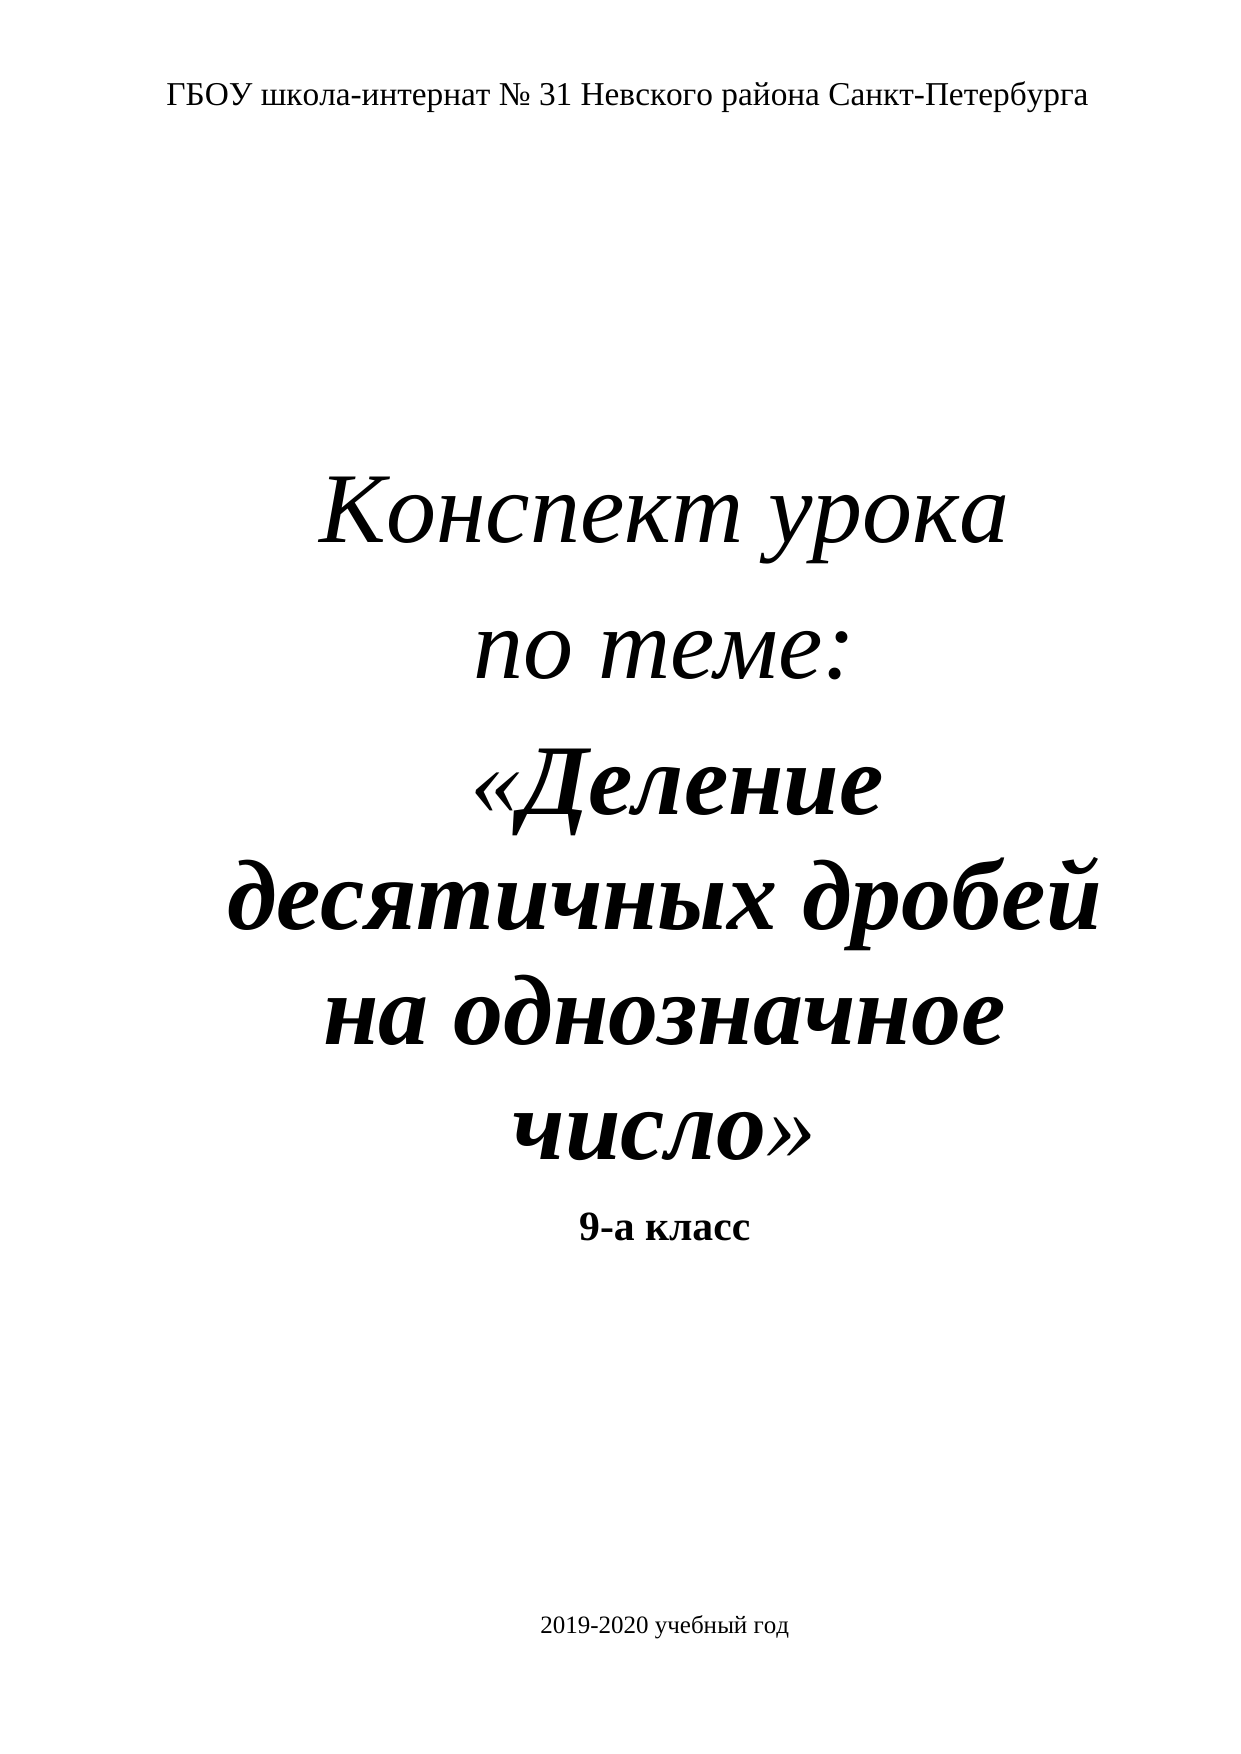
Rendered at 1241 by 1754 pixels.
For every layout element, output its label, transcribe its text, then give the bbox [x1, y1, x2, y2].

text ГБОУ школа-интернат № 31 Невского района Санкт-Петербурга [103, 74, 1152, 112]
text 9-а класс [177, 1202, 1152, 1249]
text 2019-2020 учебный год [177, 1610, 1152, 1639]
text «Деление десятичных дробей на однозначное число» [177, 721, 1152, 1181]
text по теме: [177, 585, 1152, 700]
text Конспект урока [177, 449, 1152, 564]
